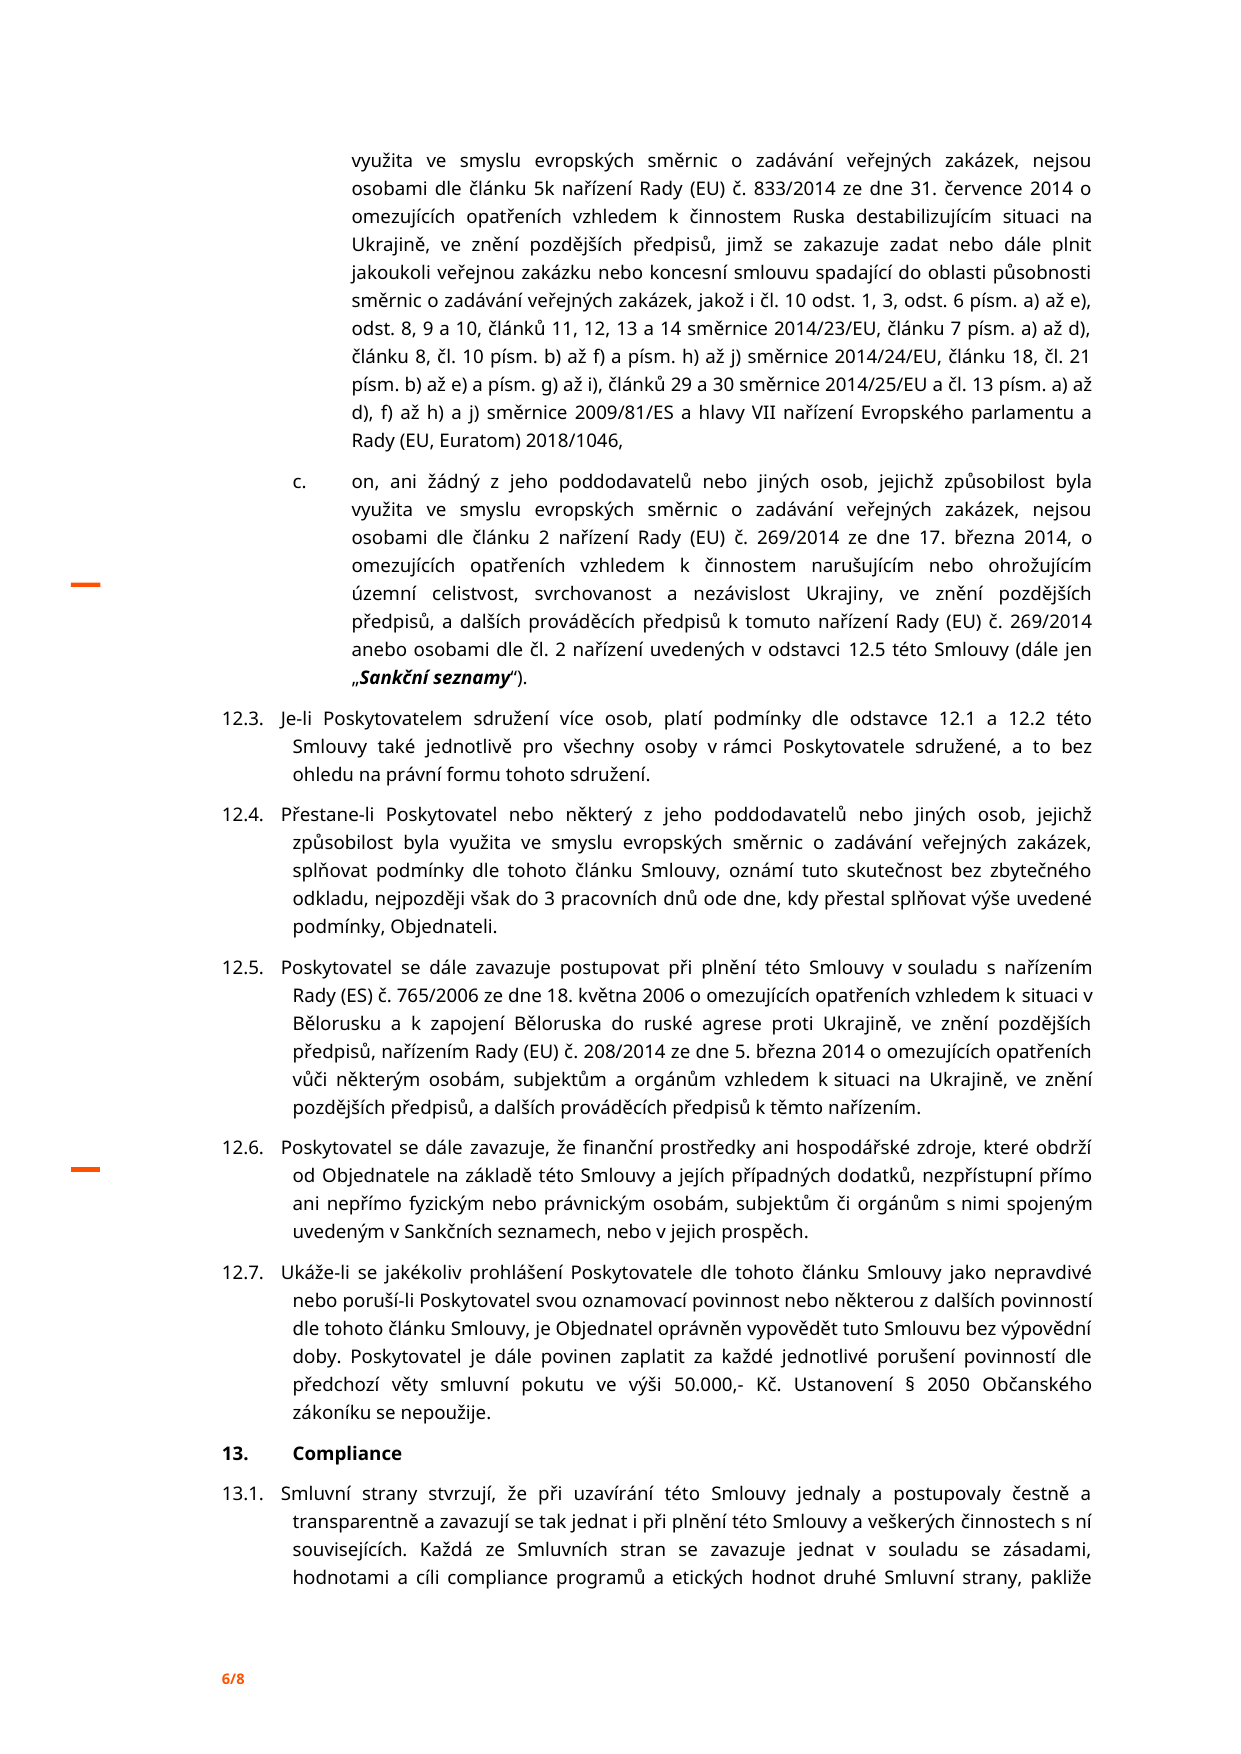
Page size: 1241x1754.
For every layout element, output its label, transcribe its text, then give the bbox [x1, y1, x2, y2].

text Ukáže-li se jakékoliv prohlášení Poskytovatele dle tohoto článku Smlouvy jako nepravdivé nebo poruší-li Poskytovatel svou oznamovací povinnost nebo některou z dalších povinností dle tohoto článku Smlouvy, je Objednatel oprávněn vypovědět tuto Smlouvu bez výpovědní doby. Poskytovatel je dále povinen zaplatit za každé jednotlivé porušení povinností dle předchozí věty smluvní pokutu ve výši 50.000,- Kč. Ustanovení § 2050 Občanského zákoníku se nepoužije. [222, 1259, 1093, 1425]
text Poskytovatel se dále zavazuje postupovat při plnění této Smlouvy v souladu s nařízením Rady (ES) č. 765/2006 ze dne 18. května 2006 o omezujících opatřeních vzhledem k situaci v Bělorusku a k zapojení Běloruska do ruské agrese proti Ukrajině, ve znění pozdějších předpisů, nařízením Rady (EU) č. 208/2014 ze dne 5. března 2014 o omezujících opatřeních vůči některým osobám, subjektům a orgánům vzhledem k situaci na Ukrajině, ve znění pozdějších předpisů, a dalších prováděcích předpisů k těmto nařízením. [222, 954, 1093, 1120]
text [292, 147, 1093, 453]
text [222, 1480, 1093, 1590]
text Poskytovatel se dále zavazuje, že finanční prostředky ani hospodářské zdroje, které obdrží od Objednatele na základě této Smlouvy a jejích případných dodatků, nezpřístupní přímo ani nepřímo fyzickým nebo právnickým osobám, subjektům či orgánům s nimi spojeným uvedeným v Sankčních seznamech, nebo v jejich prospěch. [222, 1135, 1093, 1244]
text Compliance [222, 1440, 1093, 1465]
text Přestane-li Poskytovatel nebo některý z jeho poddodavatelů nebo jiných osob, jejichž způsobilost byla využita ve smyslu evropských směrnic o zadávání veřejných zakázek, splňovat podmínky dle tohoto článku Smlouvy, oznámí tuto skutečnost bez zbytečného odkladu, nejpozději však do 3 pracovních dnů ode dne, kdy přestal splňovat výše uvedené podmínky, Objednateli. [222, 801, 1093, 939]
text Je-li Poskytovatelem sdružení více osob, platí podmínky dle odstavce 12.1 a 12.2 této Smlouvy také jednotlivě pro všechny osoby v rámci Poskytovatele sdružené, a to bez ohledu na právní formu tohoto sdružení. [222, 705, 1093, 786]
text on, ani žádný z jeho poddodavatelů nebo jiných osob, jejichž způsobilost byla využita ve smyslu evropských směrnic o zadávání veřejných zakázek, nejsou osobami dle článku 2 nařízení Rady (EU) č. 269/2014 ze dne 17. března 2014, o omezujících opatřeních vzhledem k činnostem narušujícím nebo ohrožujícím územní celistvost, svrchovanost a nezávislost Ukrajiny, ve znění pozdějších předpisů, a dalších prováděcích předpisů k tomuto nařízení Rady (EU) č. 269/2014 anebo osobami dle čl. 2 nařízení uvedených v odstavci 12.5 této Smlouvy (dále jen „Sankční seznamy“). [292, 468, 1093, 690]
